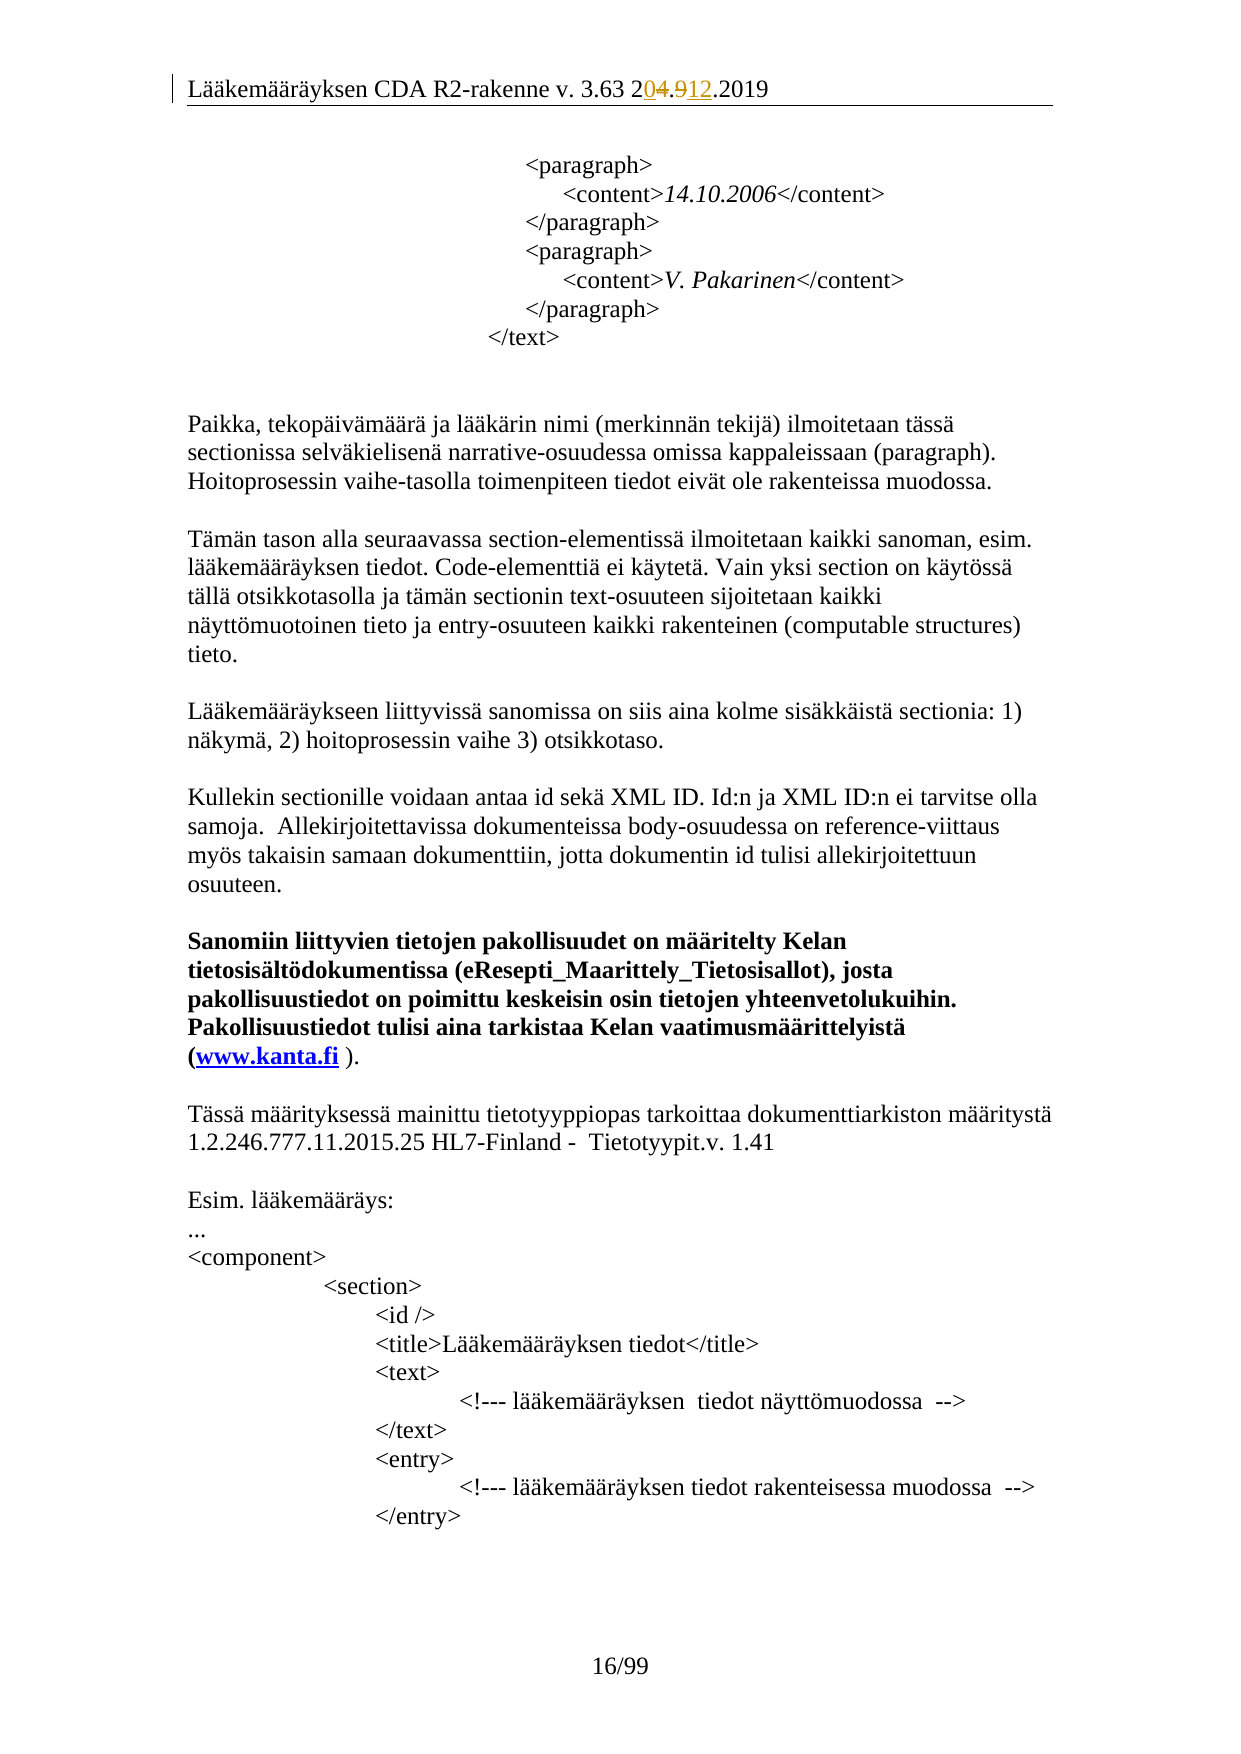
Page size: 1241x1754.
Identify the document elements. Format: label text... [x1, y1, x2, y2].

text <title>Lääkemääräyksen tiedot</title> [187, 1329, 1053, 1357]
text <section> [187, 1271, 1053, 1300]
text <content>V. Pakarinen</content> [459, 265, 1053, 294]
text Hoitoprosessin vaihe-tasolla toimenpiteen tiedot eivät ole rakenteissa muodossa. [187, 466, 1053, 495]
text Esim. lääkemääräys: [187, 1185, 1053, 1214]
text <content>14.10.2006</content> [459, 179, 1053, 207]
text <paragraph> [525, 150, 1053, 179]
text Lääkemääräykseen liittyvissä sanomissa on siis aina kolme sisäkkäistä sectionia: 1) näkymä, 2) hoitoprosessin vaihe 3) otsikkotaso. [187, 696, 1053, 754]
text Sanomiin liittyvien tietojen pakollisuudet on määritelty Kelan tietosisältödokumentissa (eResepti_Maarittely_Tietosisallot), josta pakollisuustiedot on poimittu keskeisin osin tietojen yhteenvetolukuihin. [187, 926, 1053, 1012]
text ... [187, 1214, 1053, 1242]
text <!--- lääkemääräyksen tiedot näyttömuodossa --> [384, 1386, 1053, 1415]
text Pakollisuustiedot tulisi aina tarkistaa Kelan vaatimusmäärittelyistä (www.kanta.fi ). [187, 1012, 1053, 1070]
text </entry> [309, 1501, 1053, 1530]
text <text> [300, 1357, 1053, 1386]
text </paragraph> [459, 294, 1053, 322]
text Paikka, tekopäivämäärä ja lääkärin nimi (merkinnän tekijä) ilmoitetaan tässä sectionissa selväkielisenä narrative-osuudessa omissa kappaleissaan (paragraph). [187, 409, 1053, 466]
text <!--- lääkemääräyksen tiedot rakenteisessa muodossa --> [393, 1472, 1053, 1501]
text </text> [309, 1415, 1053, 1444]
text </paragraph> [525, 207, 1053, 236]
text <paragraph> [389, 236, 1053, 265]
text Kullekin sectionille voidaan antaa id sekä XML ID. Id:n ja XML ID:n ei tarvitse olla samoja. Allekirjoitettavissa dokumenteissa body-osuudessa on reference-viittaus myös takaisin samaan dokumenttiin, jotta dokumentin id tulisi allekirjoitettuun osuuteen. [187, 782, 1053, 897]
text <component> [187, 1242, 1053, 1271]
text <entry> [309, 1444, 1053, 1472]
text <id /> [187, 1300, 1053, 1329]
text Tässä määrityksessä mainittu tietotyyppiopas tarkoittaa dokumenttiarkiston määritystä 1.2.246.777.11.2015.25 HL7-Finland - Tietotyypit.v. 1.41 [187, 1099, 1053, 1156]
text </text> [459, 322, 1053, 351]
text Tämän tason alla seuraavassa section-elementissä ilmoitetaan kaikki sanoman, esim. lääkemääräyksen tiedot. Code-elementtiä ei käytetä. Vain yksi section on käytössä tällä otsikkotasolla ja tämän sectionin text-osuuteen sijoitetaan kaikki näyttömuotoinen tieto ja entry-osuuteen kaikki rakenteinen (computable structures) tieto. [187, 524, 1053, 667]
